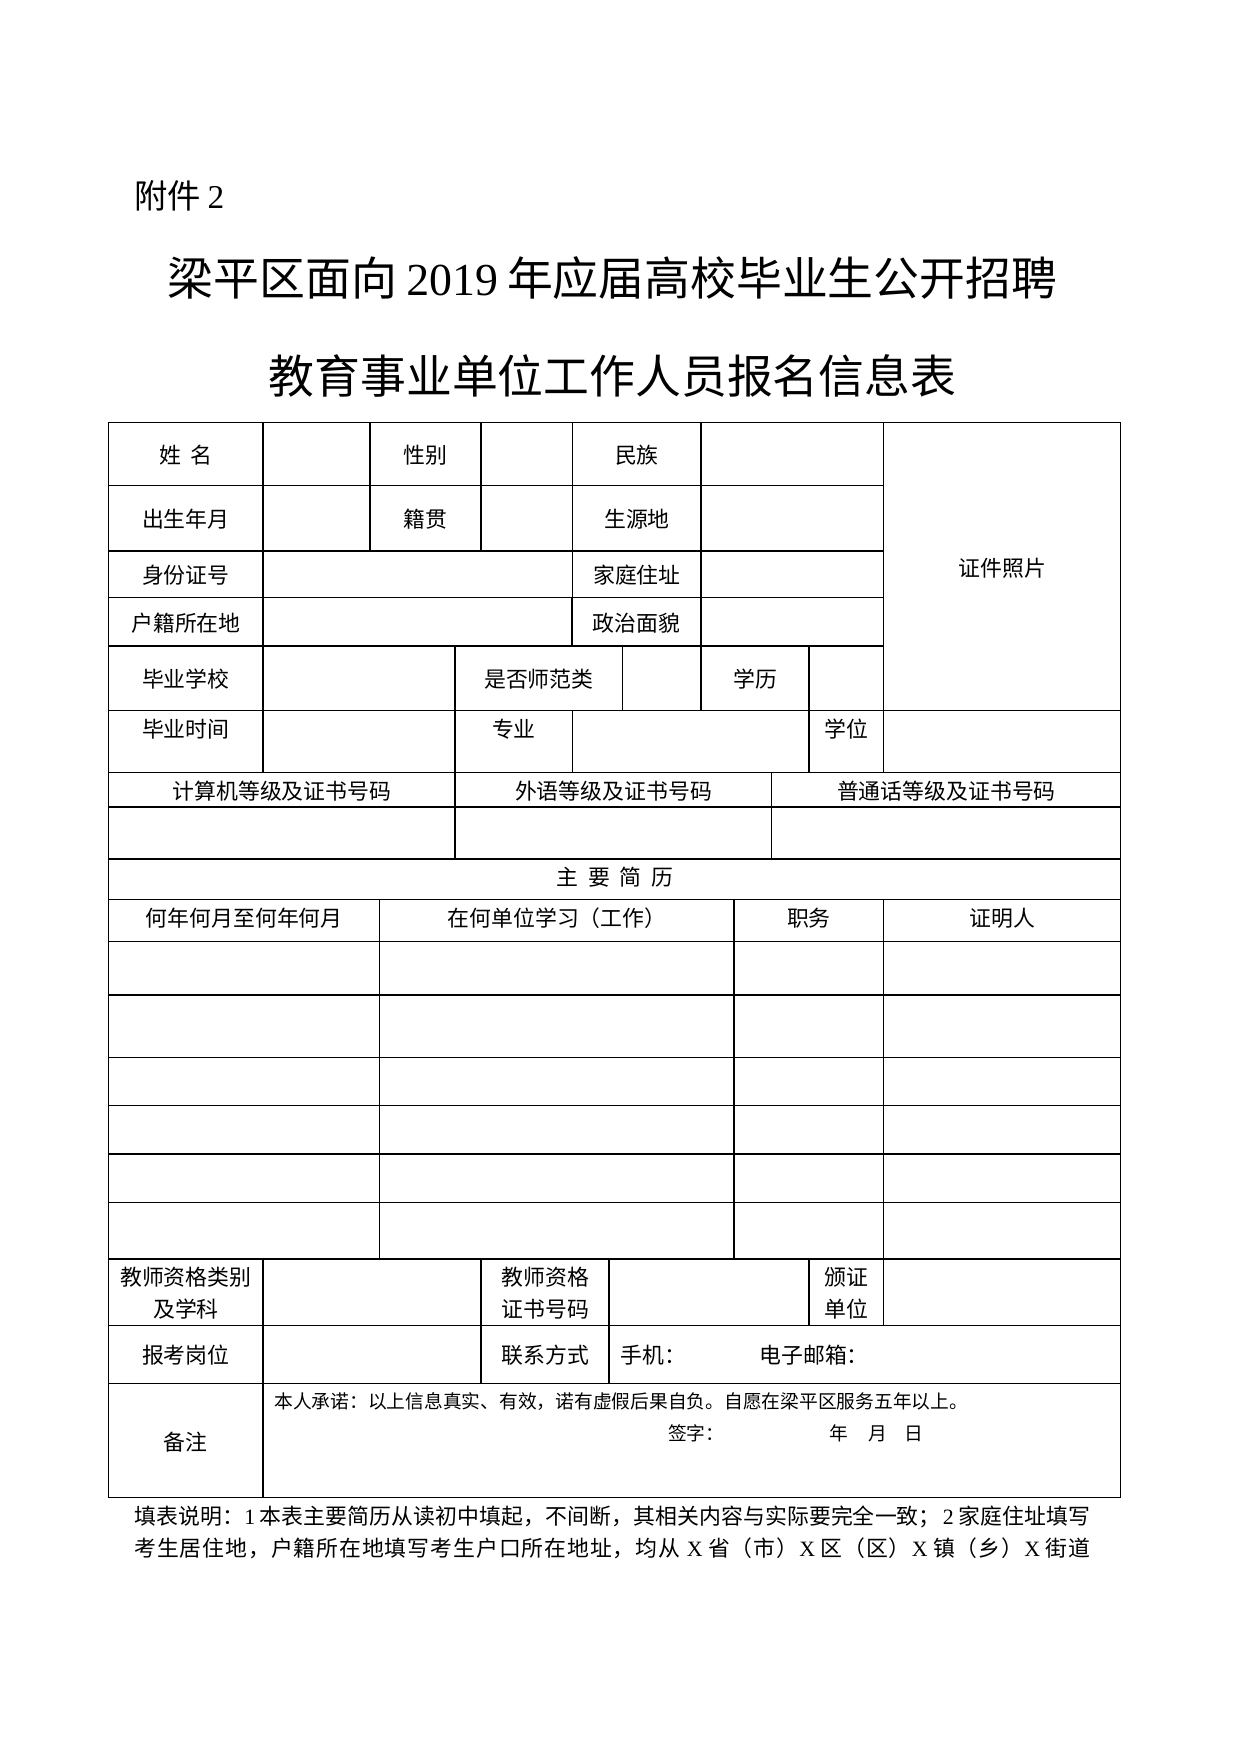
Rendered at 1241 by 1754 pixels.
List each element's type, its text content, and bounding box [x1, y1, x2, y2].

table_header [264, 423, 369, 485]
table_cell [610, 1260, 808, 1324]
text 教育事业单位工作人员报名信息表 [134, 324, 1090, 422]
table_cell [735, 942, 883, 994]
table_cell [482, 486, 572, 550]
table_cell [109, 942, 379, 994]
table_cell 本人承诺：以上信息真实、有效，诺有虚假后果自负。自愿在梁平区服务五年以上。 签字： 年 月 日 [264, 1384, 1120, 1497]
table_cell 普通话等级及证书号码 [772, 773, 1120, 806]
table_cell [702, 486, 883, 550]
table_cell [264, 486, 369, 550]
table_cell 毕业学校 [109, 647, 262, 710]
table_cell [109, 1058, 379, 1105]
table_cell 颁证单位 [810, 1260, 883, 1324]
table_cell [264, 1260, 480, 1324]
table_cell [884, 711, 1120, 772]
table_header 姓 名 [109, 423, 262, 485]
table_cell 是否师范类 [456, 647, 622, 710]
table_cell 计算机等级及证书号码 [109, 773, 454, 806]
table_cell [264, 647, 454, 710]
table_cell [884, 1106, 1120, 1153]
table_cell [264, 711, 454, 772]
table_cell [456, 808, 771, 858]
table_cell 在何单位学习（工作） [380, 900, 733, 941]
table_cell 学位 [810, 711, 883, 772]
table_cell 报考岗位 [109, 1326, 262, 1382]
table_cell [380, 996, 733, 1056]
table_cell [264, 1326, 480, 1382]
table_cell [623, 647, 700, 710]
table_cell 备注 [109, 1384, 262, 1497]
table_cell 联系方式 [482, 1326, 608, 1382]
table_cell [109, 808, 454, 858]
table_header 性别 [371, 423, 480, 485]
table_cell [380, 1155, 733, 1202]
table_cell [735, 1106, 883, 1153]
table_header 证件照片 [884, 423, 1120, 710]
table_cell 出生年月 [109, 486, 262, 550]
table_cell [109, 996, 379, 1056]
table_cell 学历 [702, 647, 808, 710]
table_cell 证明人 [884, 900, 1120, 941]
table_cell 政治面貌 [573, 598, 700, 645]
table_cell 籍贯 [371, 486, 480, 550]
table_cell [884, 996, 1120, 1056]
table_cell [810, 647, 883, 710]
table_cell 教师资格类别及学科 [109, 1260, 262, 1324]
table_cell 主 要 简 历 [109, 860, 1120, 898]
table_cell [772, 808, 1120, 858]
table_cell 身份证号 [109, 552, 262, 597]
table_cell [884, 1058, 1120, 1105]
table_cell [573, 711, 808, 772]
table_cell [109, 1106, 379, 1153]
table_cell 何年何月至何年何月 [109, 900, 379, 941]
table_cell [735, 1203, 883, 1258]
table_cell [735, 1155, 883, 1202]
table_header [482, 423, 572, 485]
text 附件2 [134, 162, 1090, 227]
table_cell 教师资格证书号码 [482, 1260, 608, 1324]
table_cell 家庭住址 [573, 552, 700, 597]
table_cell [884, 1203, 1120, 1258]
table_cell 外语等级及证书号码 [456, 773, 771, 806]
table_cell [735, 996, 883, 1056]
table_cell [884, 1155, 1120, 1202]
table_cell 职务 [735, 900, 883, 941]
text 梁平区面向2019年应届高校毕业生公开招聘 [134, 227, 1090, 324]
table_cell [735, 1058, 883, 1105]
table_cell 毕业时间 [109, 711, 262, 772]
table_cell 户籍所在地 [109, 598, 262, 645]
table_cell [380, 1106, 733, 1153]
table_cell 手机： 电子邮箱： [610, 1326, 1120, 1382]
table_cell [264, 552, 572, 597]
table_cell [884, 1260, 1120, 1324]
table_cell [380, 942, 733, 994]
table_cell [884, 942, 1120, 994]
table_header 民族 [573, 423, 700, 485]
table_cell [702, 598, 883, 645]
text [134, 1498, 1090, 1563]
table_cell [109, 1203, 379, 1258]
table_cell [109, 1155, 379, 1202]
table_cell [380, 1203, 733, 1258]
table_cell [702, 552, 883, 597]
table_cell [380, 1058, 733, 1105]
table_cell 专业 [456, 711, 572, 772]
table_header [702, 423, 883, 485]
table_cell 生源地 [573, 486, 700, 550]
table_cell [264, 598, 571, 645]
